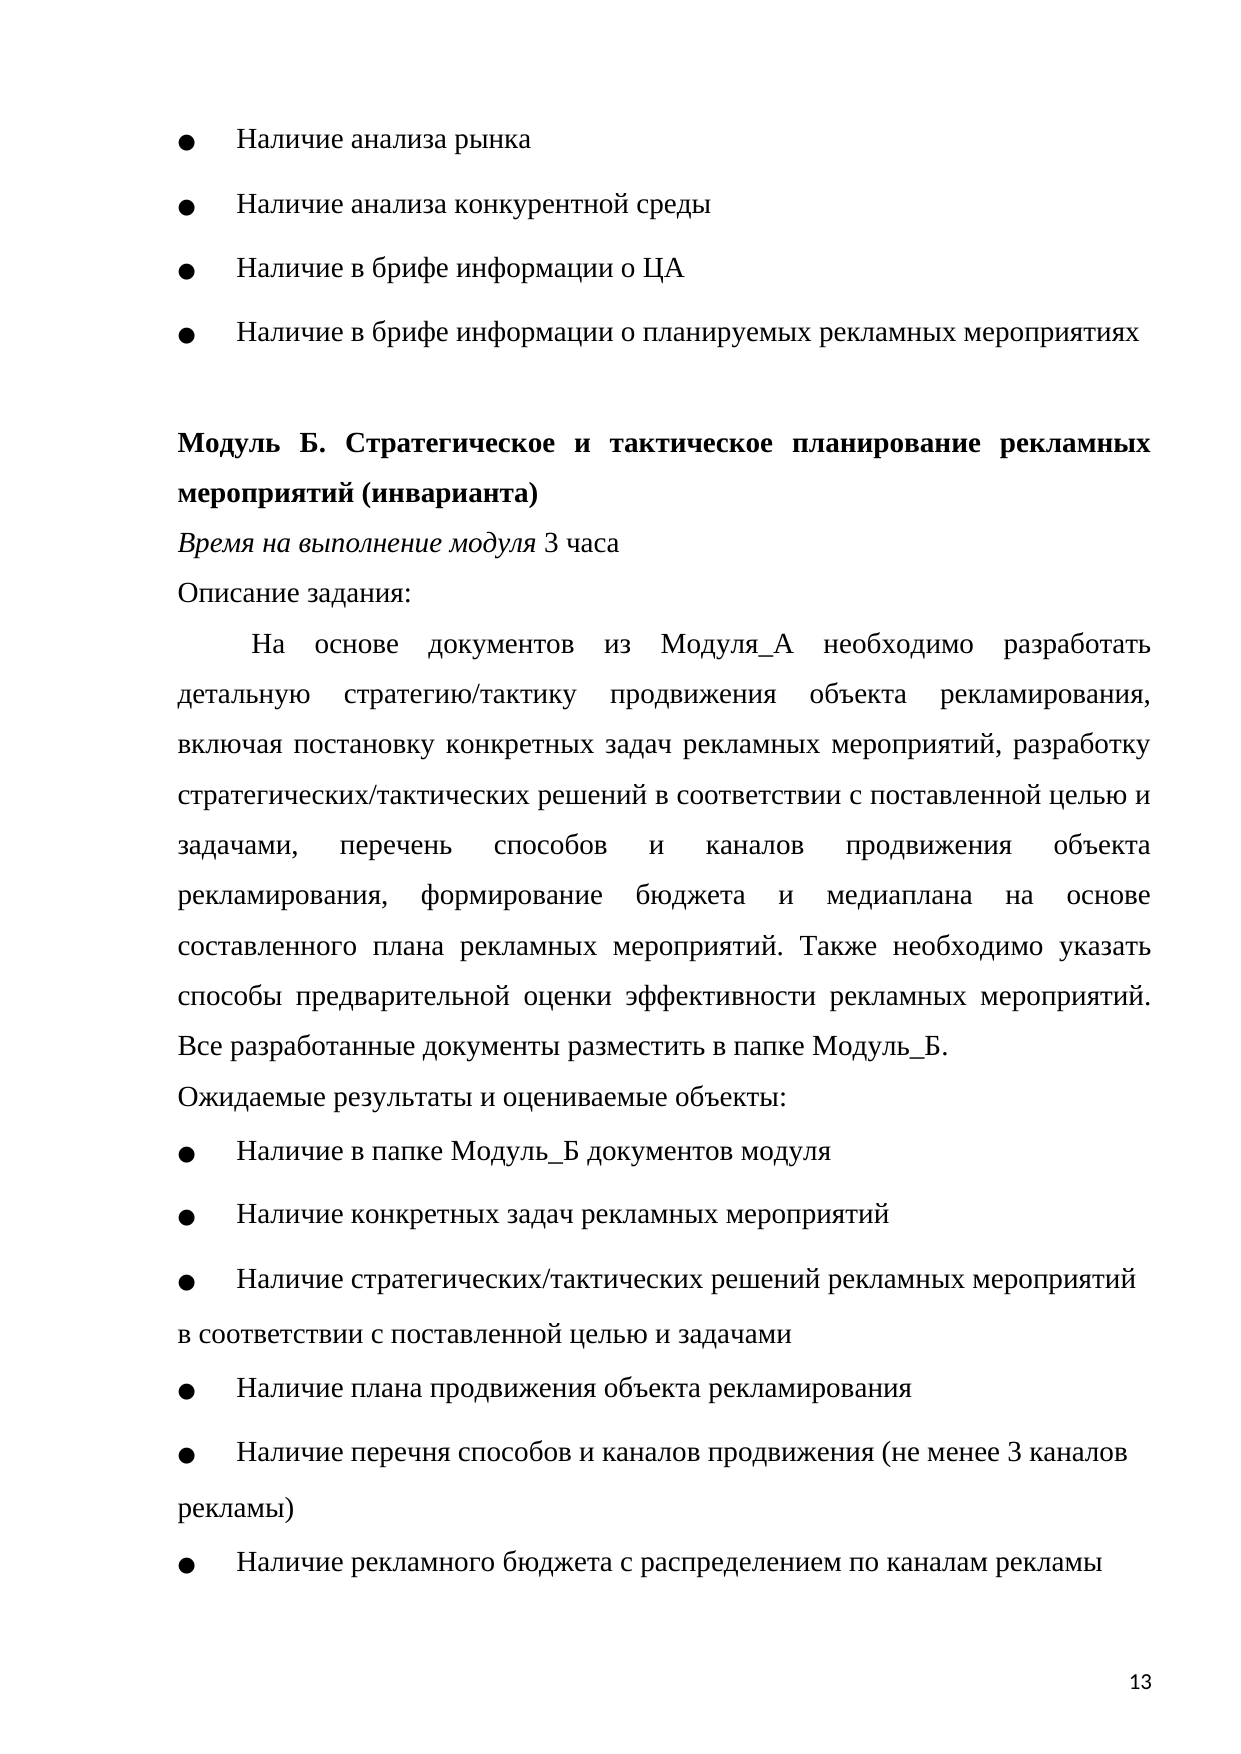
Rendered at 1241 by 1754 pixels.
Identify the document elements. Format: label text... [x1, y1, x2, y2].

text Модуль Б. Стратегическое и тактическое планирование рекламных мероприятий (инварианта) [177, 425, 1152, 508]
text Описание задания: [177, 576, 1152, 609]
list Наличие анализа рынка [177, 118, 1152, 161]
list Наличие перечня способов и каналов продвижения (не менее 3 каналов рекламы) [177, 1431, 1152, 1524]
text Время на выполнение модуля 3 часа [177, 525, 1152, 559]
text Ожидаемые результаты и оцениваемые объекты: [177, 1079, 1152, 1112]
text На основе документов из Модуля_А необходимо разработать детальную стратегию/тактику продвижения объекта рекламирования, включая постановку конкретных задач рекламных мероприятий, разработку стратегических/тактических решений в соответствии с поставленной целью и задачами, перечень способов и каналов продвижения объекта рекламирования, формирование бюджета и медиаплана на основе составленного плана рекламных мероприятий. Также необходимо указать способы предварительной оценки эффективности рекламных мероприятий. Все разработанные документы разместить в папке Модуль_Б. [177, 626, 1152, 1062]
list Наличие плана продвижения объекта рекламирования [177, 1367, 1152, 1410]
list Наличие стратегических/тактических решений рекламных мероприятий в соответствии с поставленной целью и задачами [177, 1257, 1152, 1350]
list Наличие рекламного бюджета с распределением по каналам рекламы [177, 1541, 1152, 1583]
list Наличие в брифе информации о ЦА [177, 246, 1152, 289]
list Наличие анализа конкурентной среды [177, 182, 1152, 225]
list Наличие в папке Модуль_Б документов модуля [177, 1129, 1152, 1172]
list Наличие в брифе информации о планируемых рекламных мероприятиях [177, 310, 1152, 353]
list Наличие конкретных задач рекламных мероприятий [177, 1193, 1152, 1236]
